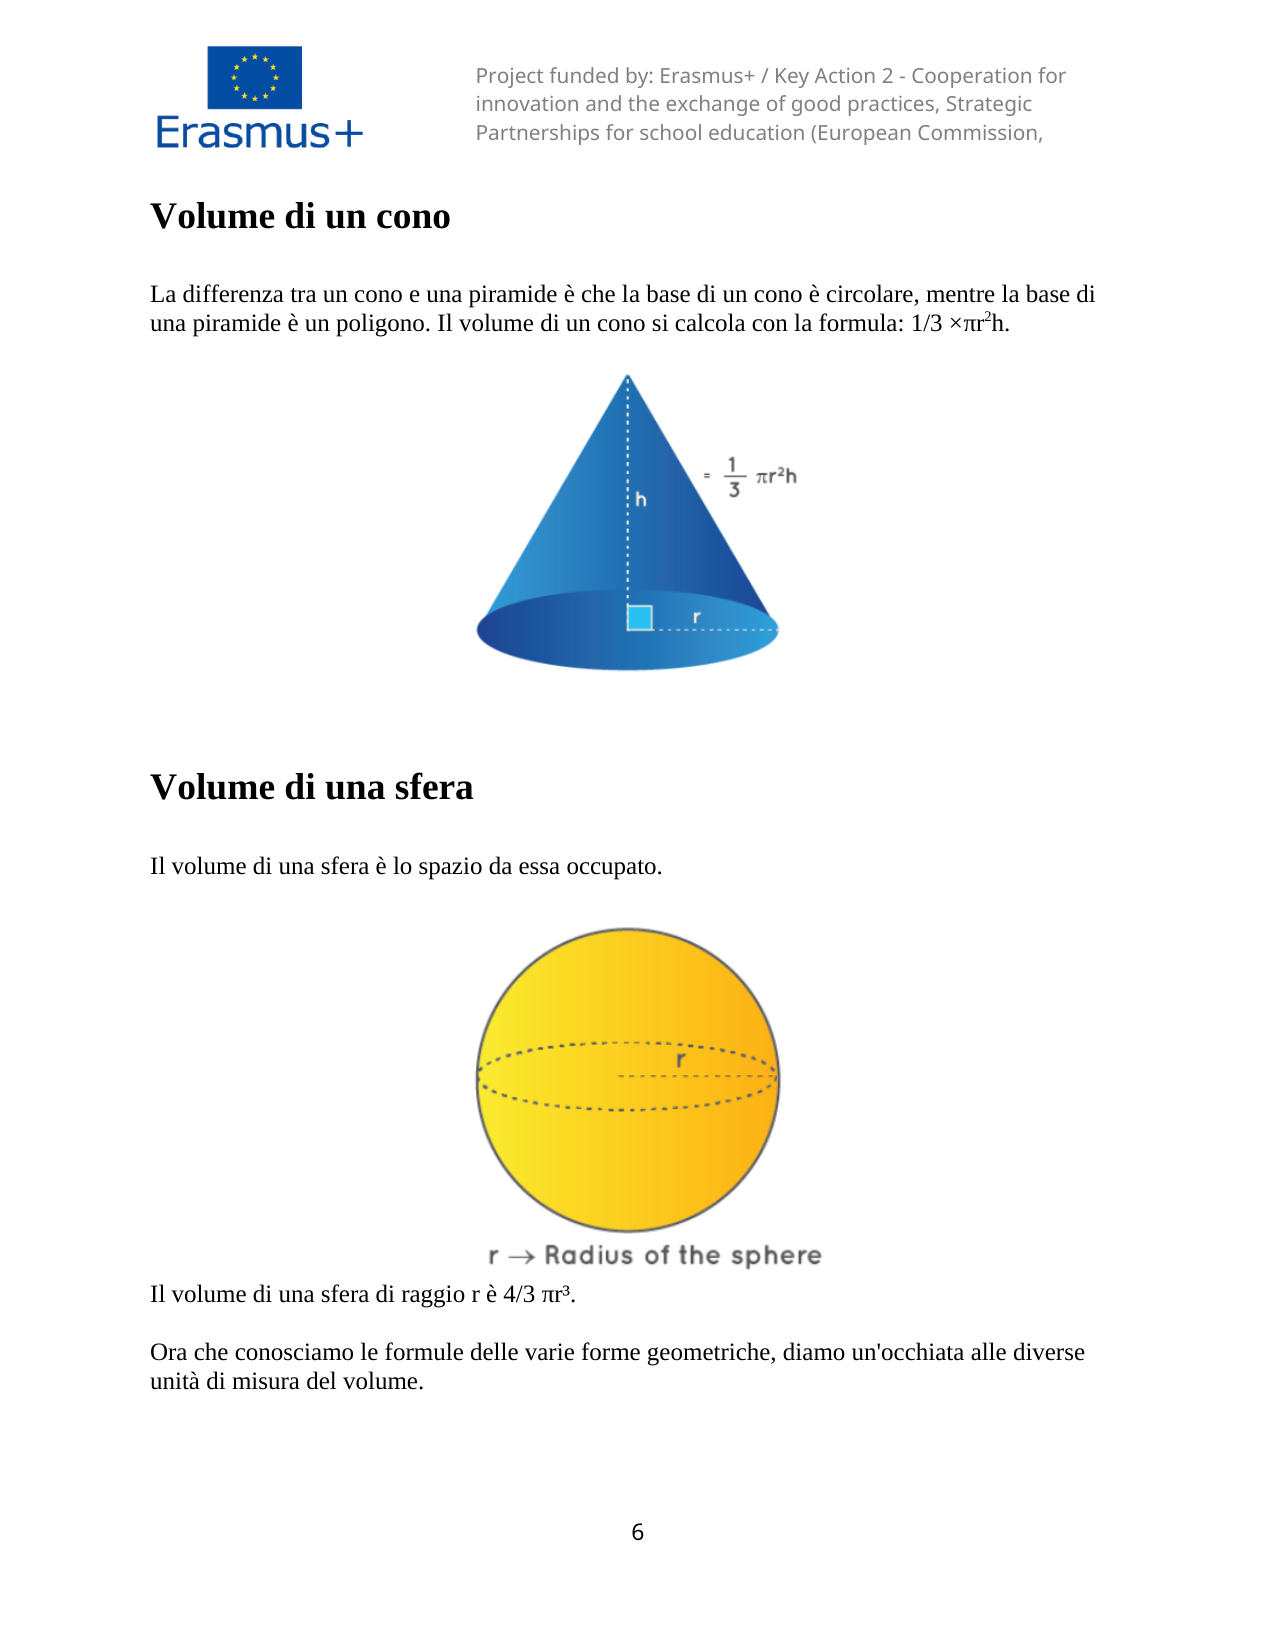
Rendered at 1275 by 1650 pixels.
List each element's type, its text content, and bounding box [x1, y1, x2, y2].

picture [446, 908, 829, 1280]
picture [467, 365, 809, 679]
picture [150, 28, 366, 150]
text Il volume di una sfera di raggio r è 4/3 πr³. [150, 1279, 1125, 1308]
subtitle Volume di un cono [150, 193, 1125, 236]
text Ora che conosciamo le formule delle varie forme geometriche, diamo un'occhiata alle diverse unità di misura del volume. [150, 1337, 1125, 1394]
text La differenza tra un cono e una piramide è che la base di un cono è circolare, mentre la base di una piramide è un poligono. Il volume di un cono si calcola con la formula: 1/3 ×πr2h. [150, 279, 1125, 337]
subtitle Volume di una sfera [150, 765, 1125, 808]
text Il volume di una sfera è lo spazio da essa occupato. [150, 851, 1125, 880]
